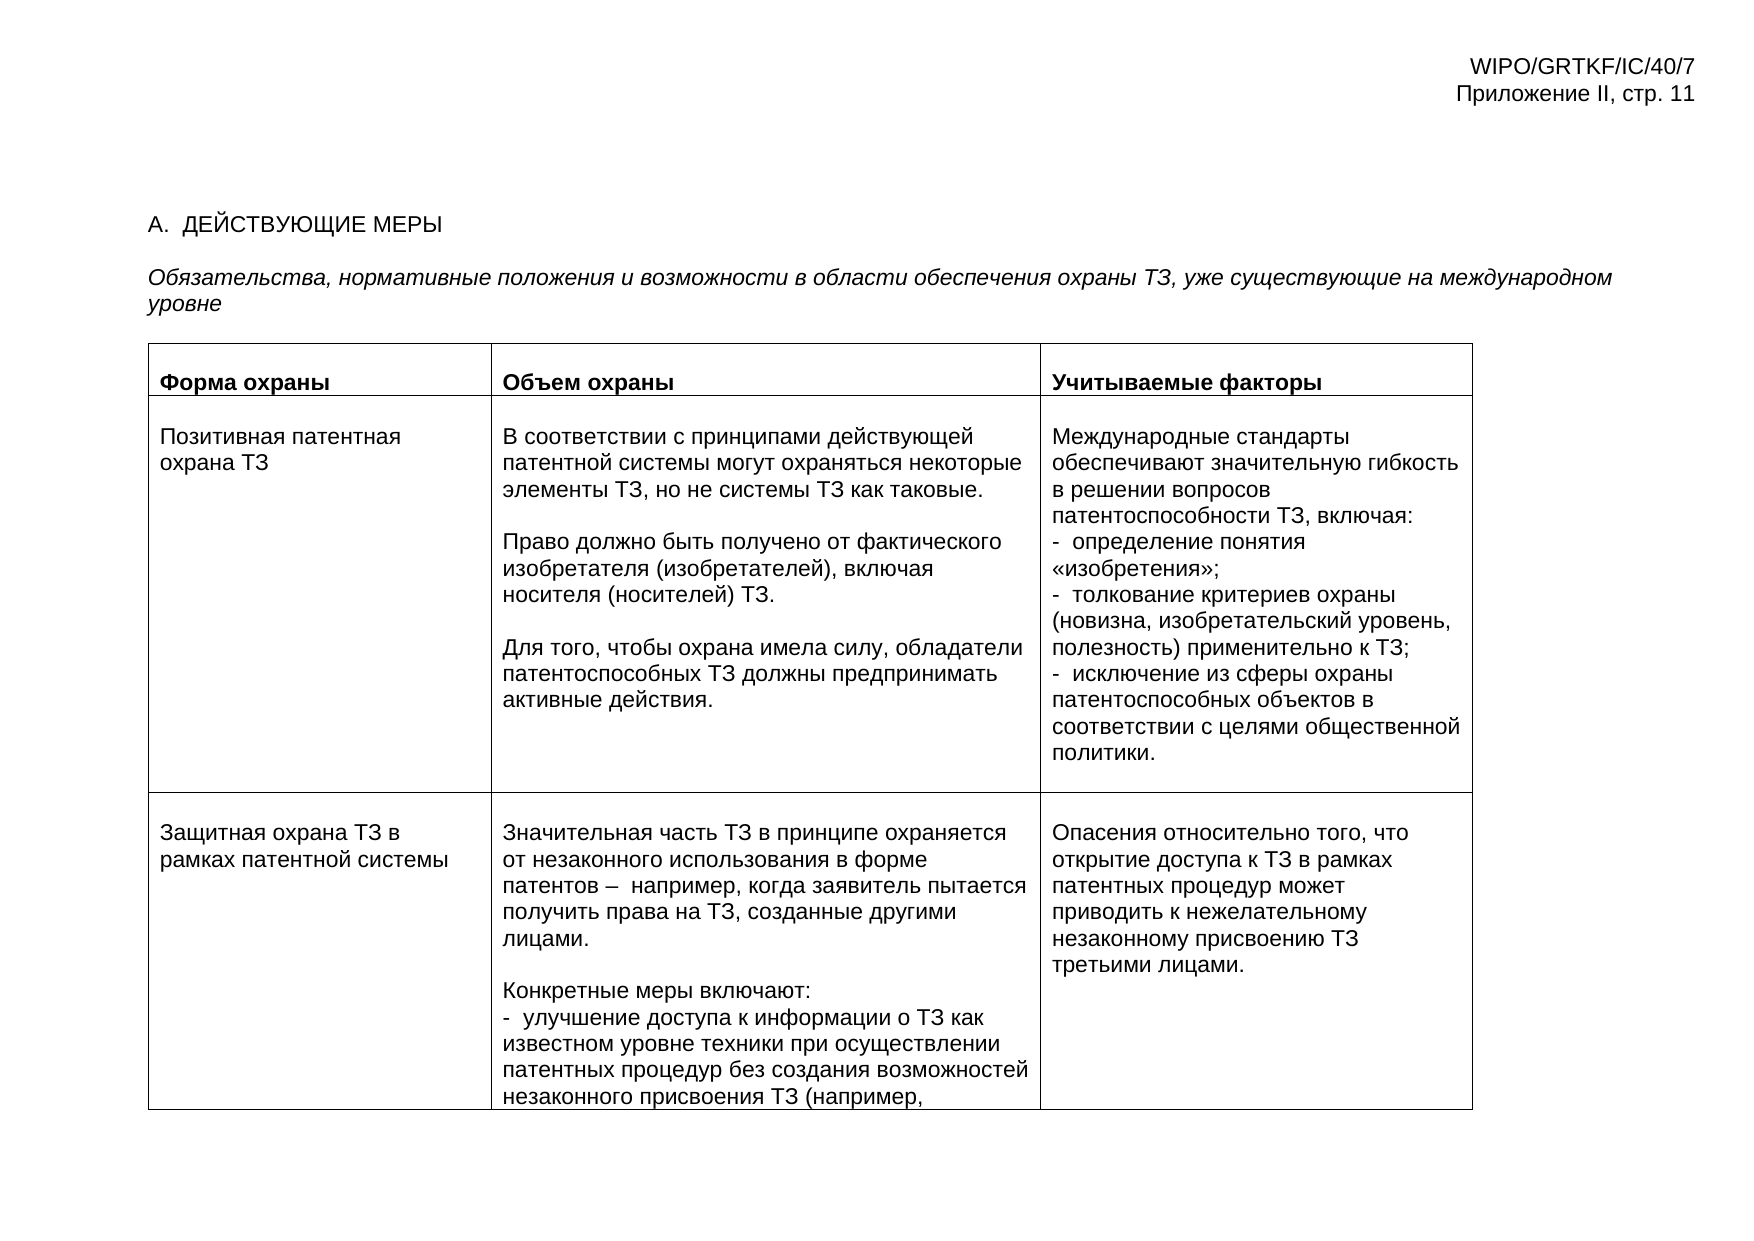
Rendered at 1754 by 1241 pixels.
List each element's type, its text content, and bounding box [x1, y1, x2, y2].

table_header Форма охраны [149, 344, 491, 395]
table_header Объем охраны [492, 344, 1040, 395]
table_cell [492, 793, 1040, 1109]
table_cell Международные стандарты обеспечивают значительную гибкость в решении вопросов патентоспособности ТЗ, включая: - определение понятия «изобретения»; - толкование критериев охраны (новизна, изобретательский уровень, полезность) применительно к ТЗ; - исключение из сферы охраны патентоспособных объектов в соответствии с целями общественной политики. [1041, 396, 1472, 792]
table_header Учитываемые факторы [1041, 344, 1472, 395]
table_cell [149, 793, 491, 1109]
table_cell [1041, 793, 1472, 1109]
text Обязательства, нормативные положения и возможности в области обеспечения охраны ТЗ, уже существующие на международном уровне [148, 264, 1695, 317]
text A. ДЕЙСТВУЮЩИЕ МЕРЫ [148, 211, 1695, 238]
table_cell В соответствии с принципами действующей патентной системы могут охраняться некоторые элементы ТЗ, но не системы ТЗ как таковые. Право должно быть получено от фактического изобретателя (изобретателей), включая носителя (носителей) ТЗ. Для того, чтобы охрана имела силу, обладатели патентоспособных ТЗ должны предпринимать активные действия. [492, 396, 1040, 792]
table_cell Позитивная патентная охрана ТЗ [149, 396, 491, 792]
